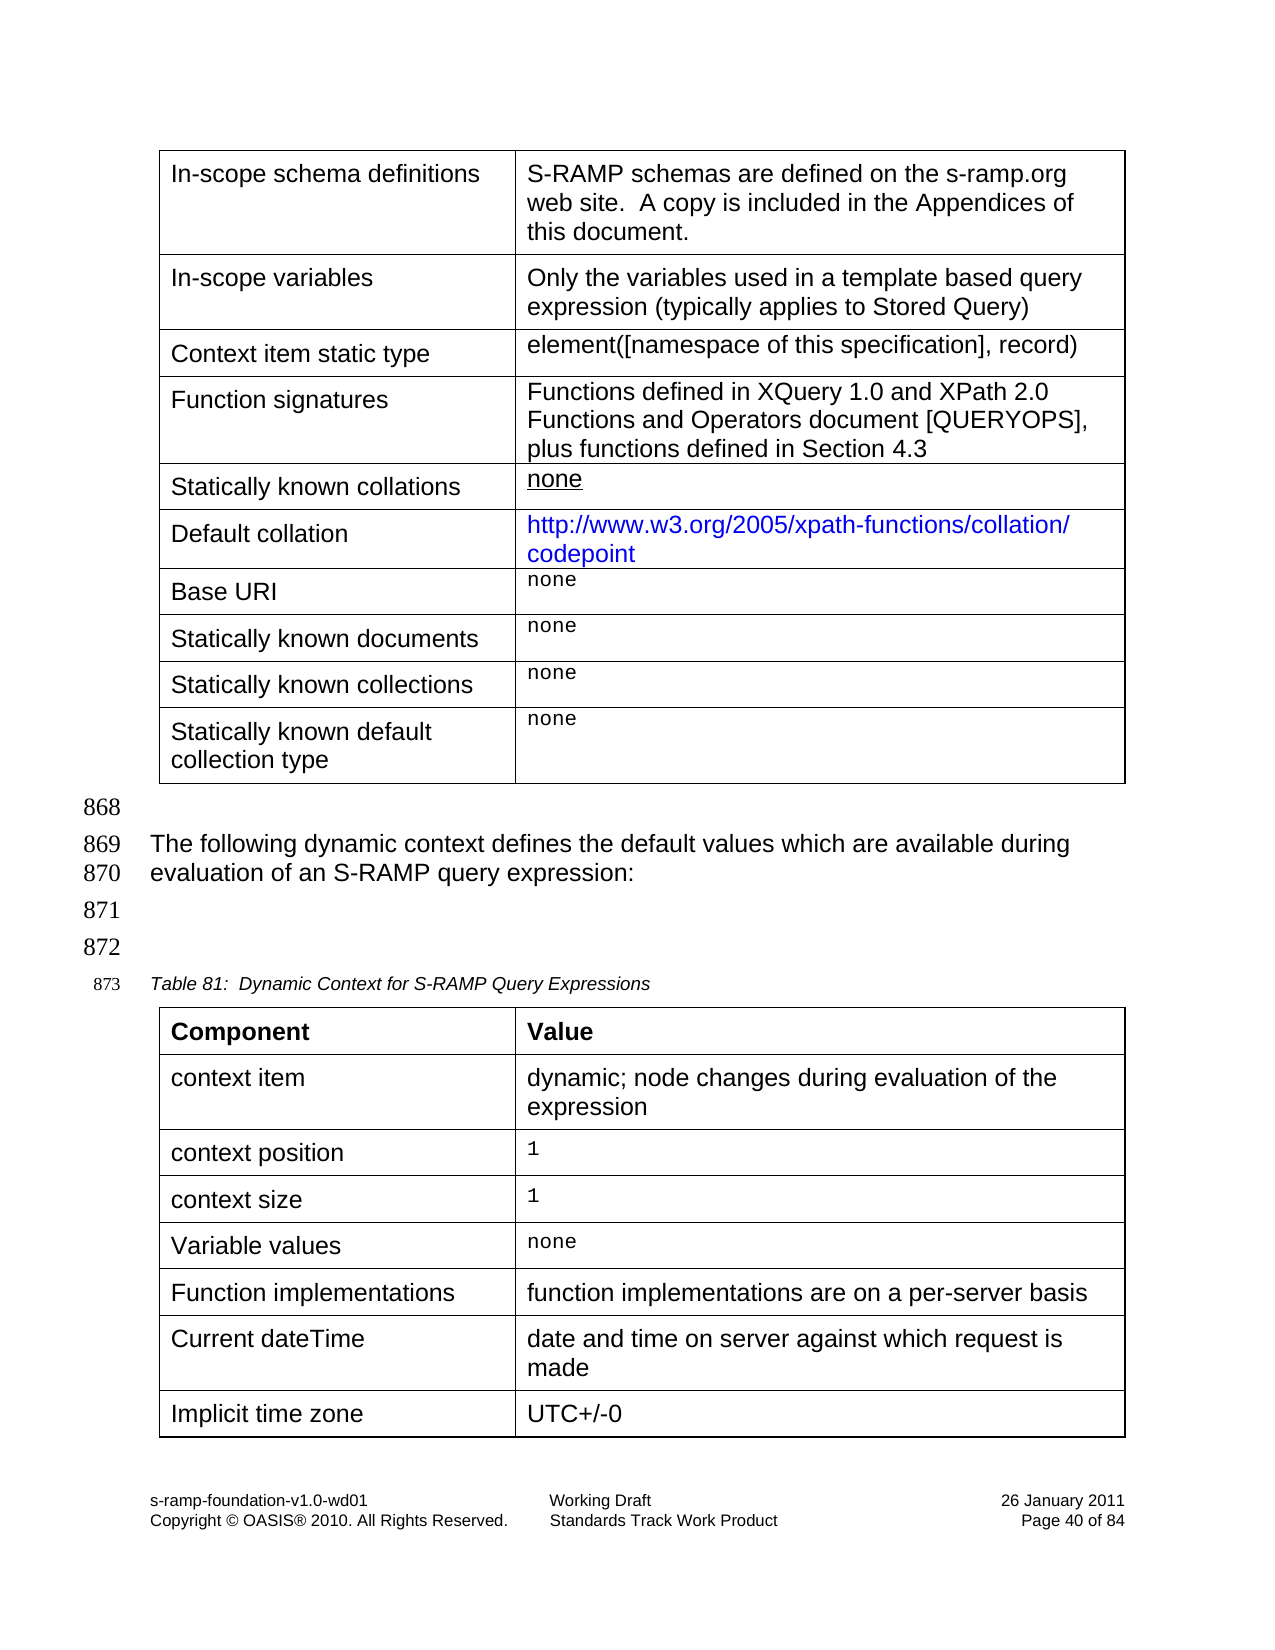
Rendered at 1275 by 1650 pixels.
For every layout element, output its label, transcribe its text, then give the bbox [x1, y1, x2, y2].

table_cell dynamic; node changes during evaluation of the expression [516, 1055, 1124, 1129]
table_cell context position [160, 1130, 515, 1175]
table_cell S-RAMP schemas are defined on the s-ramp.org web site. A copy is included in the Appendices of this document. [516, 151, 1124, 254]
table_cell none [516, 569, 1124, 614]
table_cell none [516, 662, 1124, 707]
table_header Value [516, 1008, 1124, 1054]
table_cell none [516, 708, 1124, 782]
table_cell Base URI [160, 569, 515, 614]
table_cell 1 [516, 1130, 1124, 1175]
table_cell none [516, 615, 1124, 661]
table_cell Function implementations [160, 1269, 515, 1315]
table_cell UTC+/-0 [516, 1391, 1124, 1436]
table_cell Implicit time zone [160, 1391, 515, 1436]
table_cell Statically known default collection type [160, 708, 515, 782]
text The following dynamic context defines the default values which are available during evaluation of an S-RAMP query expression: [150, 829, 1125, 886]
table_cell http://www.w3.org/2005/xpath-functions/collation/codepoint [516, 510, 1124, 568]
table_cell 1 [516, 1176, 1124, 1222]
table_cell Functions defined in XQuery 1.0 and XPath 2.0 Functions and Operators document [QUERYOPS], plus functions defined in Section 4.3 [516, 377, 1124, 463]
table_cell Current dateTime [160, 1316, 515, 1390]
table_cell Context item static type [160, 330, 515, 376]
table_cell In-scope variables [160, 255, 515, 329]
table_header Component [160, 1008, 515, 1054]
table_cell Statically known collations [160, 464, 515, 509]
table_cell Function signatures [160, 377, 515, 463]
table_cell Only the variables used in a template based query expression (typically applies to Stored Query) [516, 255, 1124, 329]
table_cell element([namespace of this specification], record) [516, 330, 1124, 376]
table_cell Default collation [160, 510, 515, 568]
table_cell context size [160, 1176, 515, 1222]
table_cell Statically known collections [160, 662, 515, 707]
table_cell Statically known documents [160, 615, 515, 661]
table_cell context item [160, 1055, 515, 1129]
table_cell function implementations are on a per-server basis [516, 1269, 1124, 1315]
table_cell Variable values [160, 1223, 515, 1268]
table_cell none [516, 1223, 1124, 1268]
table_cell date and time on server against which request is made [516, 1316, 1124, 1390]
table_cell In-scope schema definitions [160, 151, 515, 254]
table_cell none [516, 464, 1124, 509]
